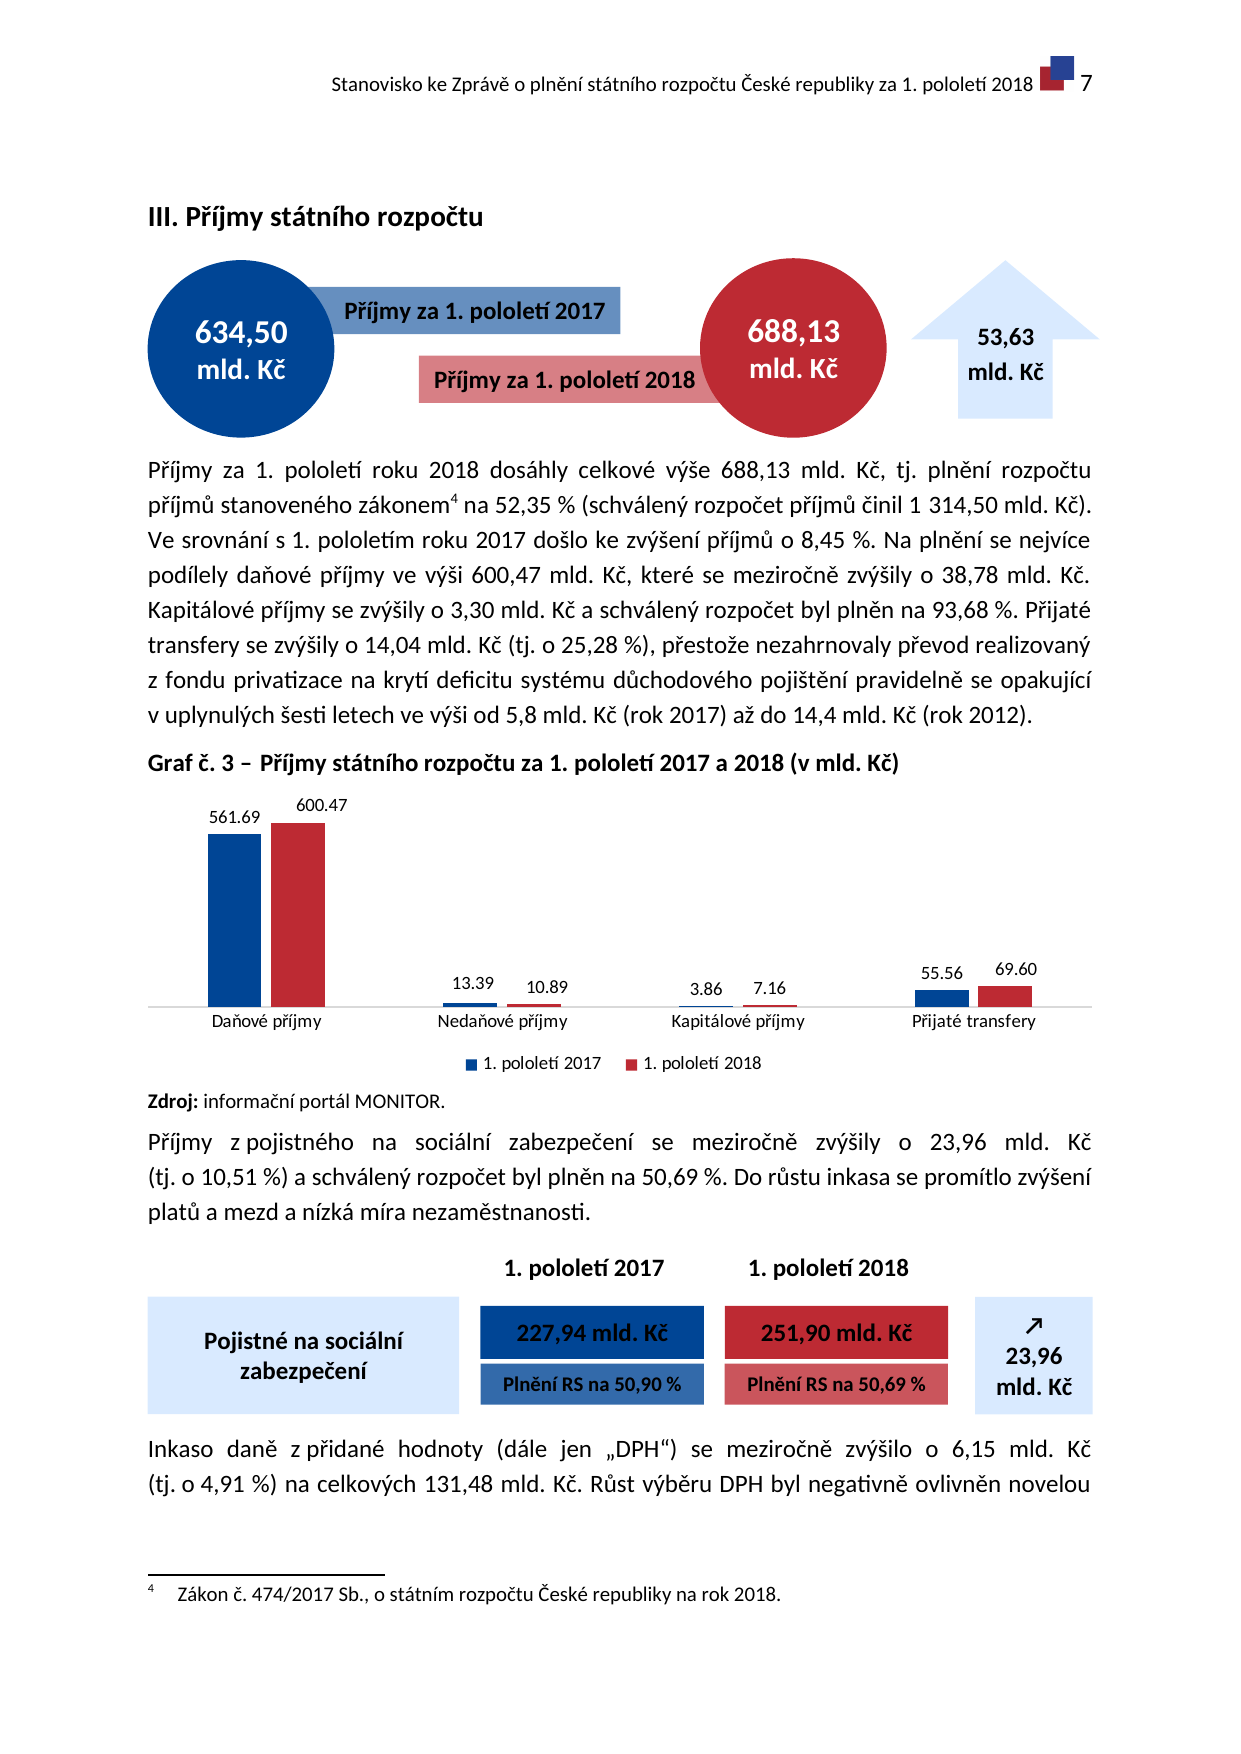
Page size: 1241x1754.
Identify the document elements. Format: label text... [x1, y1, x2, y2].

text Graf č. 3 – Příjmy státního rozpočtu za 1. pololetí 2017 a 2018 (v mld. Kč) [148, 747, 1093, 778]
picture [1039, 56, 1075, 92]
text Zdroj: informační portál MONITOR. [148, 1088, 1093, 1114]
text Příjmy z pojistného na sociální zabezpečení se meziročně zvýšily o 23,96 mld. Kč (tj. o 10,51 %) a schválený rozpočet byl plněn na 50,69 %. Do růstu inkasa se promítlo zvýšení platů a mezd a nízká míra nezaměstnanosti. [148, 1126, 1093, 1227]
subtitle III. Příjmy státního rozpočtu [148, 198, 1093, 233]
text Příjmy za 1. pololetí roku 2018 dosáhly celkové výše 688,13 mld. Kč, tj. plnění rozpočtu příjmů stanoveného zákonem na 52,35 % (schválený rozpočet příjmů činil 1 314,50 mld. Kč). Ve srovnání s 1. pololetím roku 2017 došlo ke zvýšení příjmů o 8,45 %. Na plnění se nejvíce podílely daňové příjmy ve výši 600,47 mld. Kč, které se meziročně zvýšily o 38,78 mld. Kč. Kapitálové příjmy se zvýšily o 3,30 mld. Kč a schválený rozpočet byl plněn na 93,68 %. Přijaté transfery se zvýšily o 14,04 mld. Kč (tj. o 25,28 %), přestože nezahrnovaly převod realizovaný z fondu privatizace na krytí deficitu systému důchodového pojištění pravidelně se opakující v uplynulých šesti letech ve výši od 5,8 mld. Kč (rok 2017) až do 14,4 mld. Kč (rok 2012). [148, 455, 1093, 730]
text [148, 1433, 1093, 1498]
